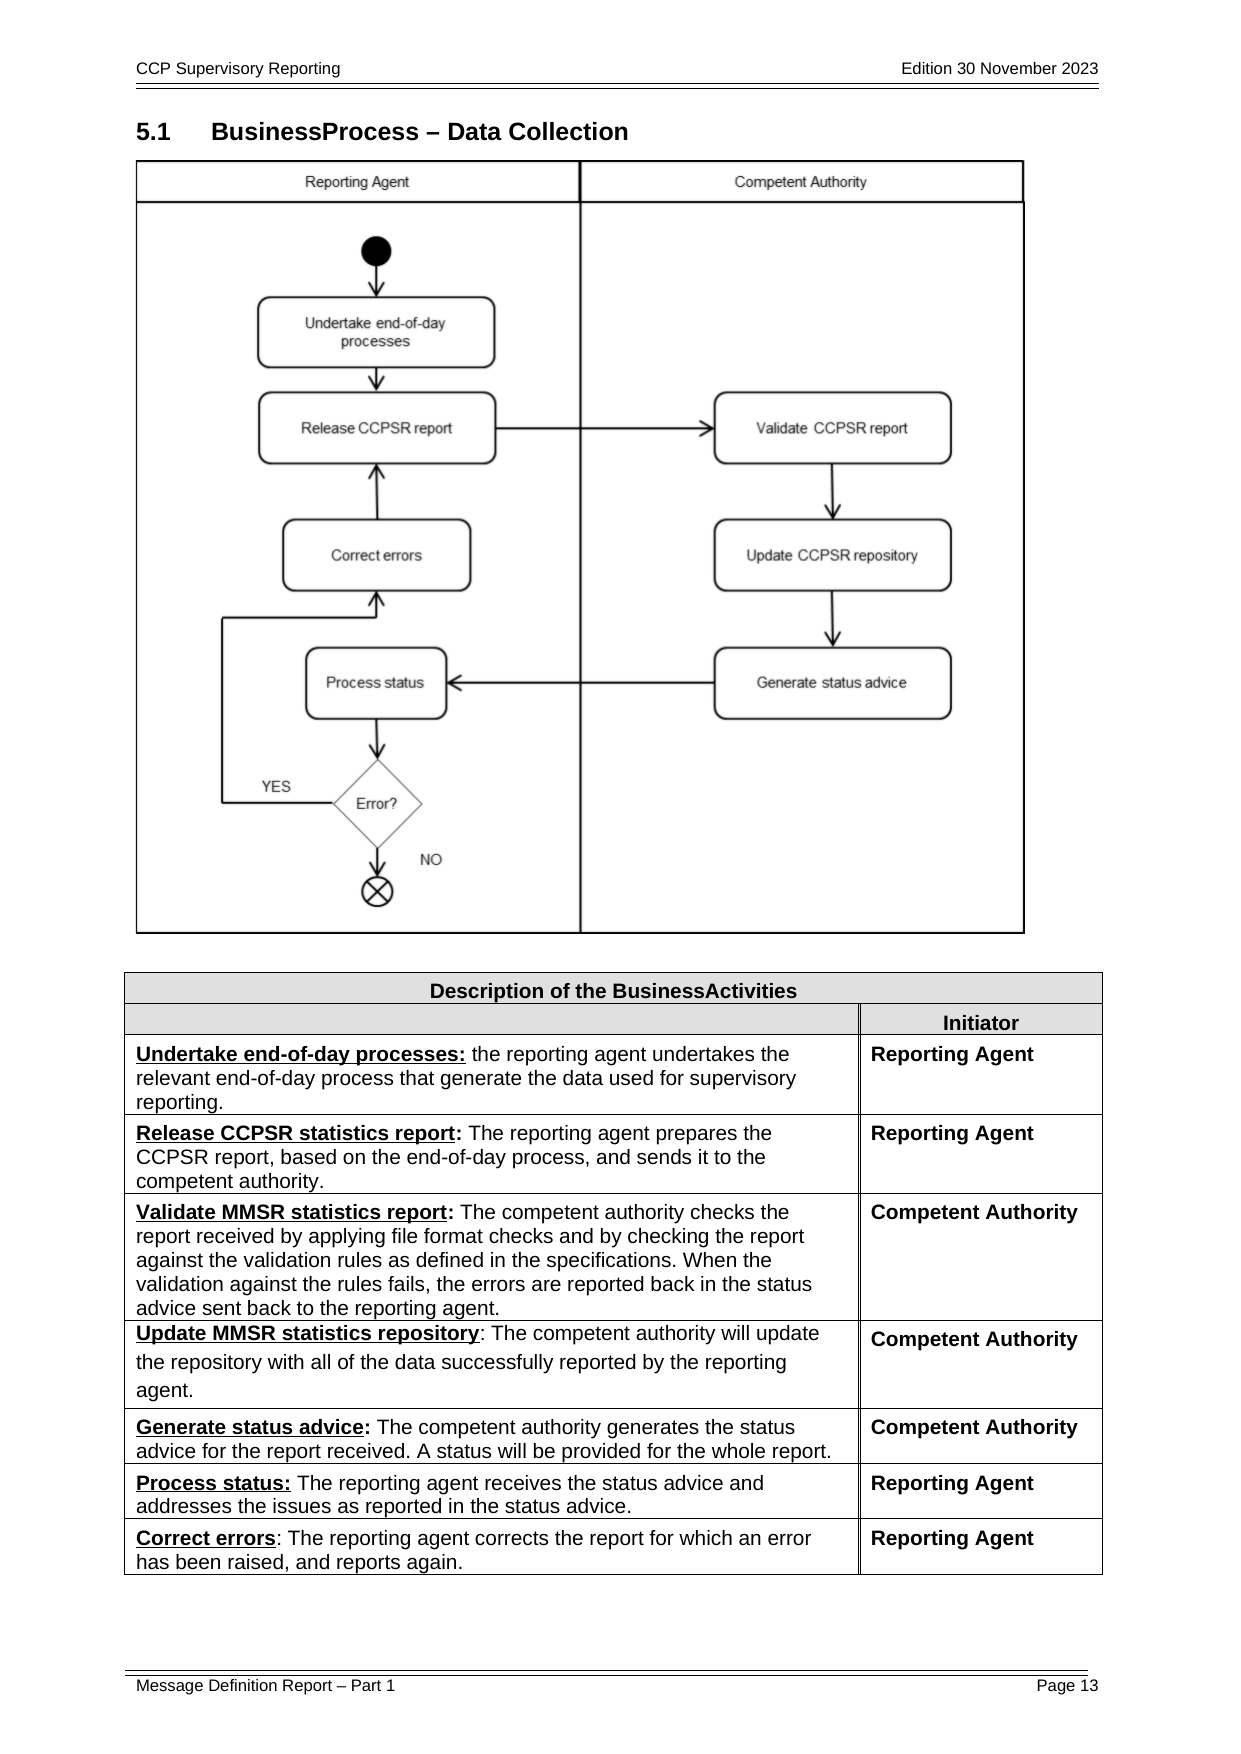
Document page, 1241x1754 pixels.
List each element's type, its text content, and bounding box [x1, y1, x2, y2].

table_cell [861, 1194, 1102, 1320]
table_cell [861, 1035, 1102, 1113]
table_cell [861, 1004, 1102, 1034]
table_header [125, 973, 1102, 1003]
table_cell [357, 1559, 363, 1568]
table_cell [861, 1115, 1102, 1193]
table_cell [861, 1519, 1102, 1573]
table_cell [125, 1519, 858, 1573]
picture [135, 160, 1025, 934]
subtitle BusinessProcess – Data Collection [136, 117, 1104, 146]
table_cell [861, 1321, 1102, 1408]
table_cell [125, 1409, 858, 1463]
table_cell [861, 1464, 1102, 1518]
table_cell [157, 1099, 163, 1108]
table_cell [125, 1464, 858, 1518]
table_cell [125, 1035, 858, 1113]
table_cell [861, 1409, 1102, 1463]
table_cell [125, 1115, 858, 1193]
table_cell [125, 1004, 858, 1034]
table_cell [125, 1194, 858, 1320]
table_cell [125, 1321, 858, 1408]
